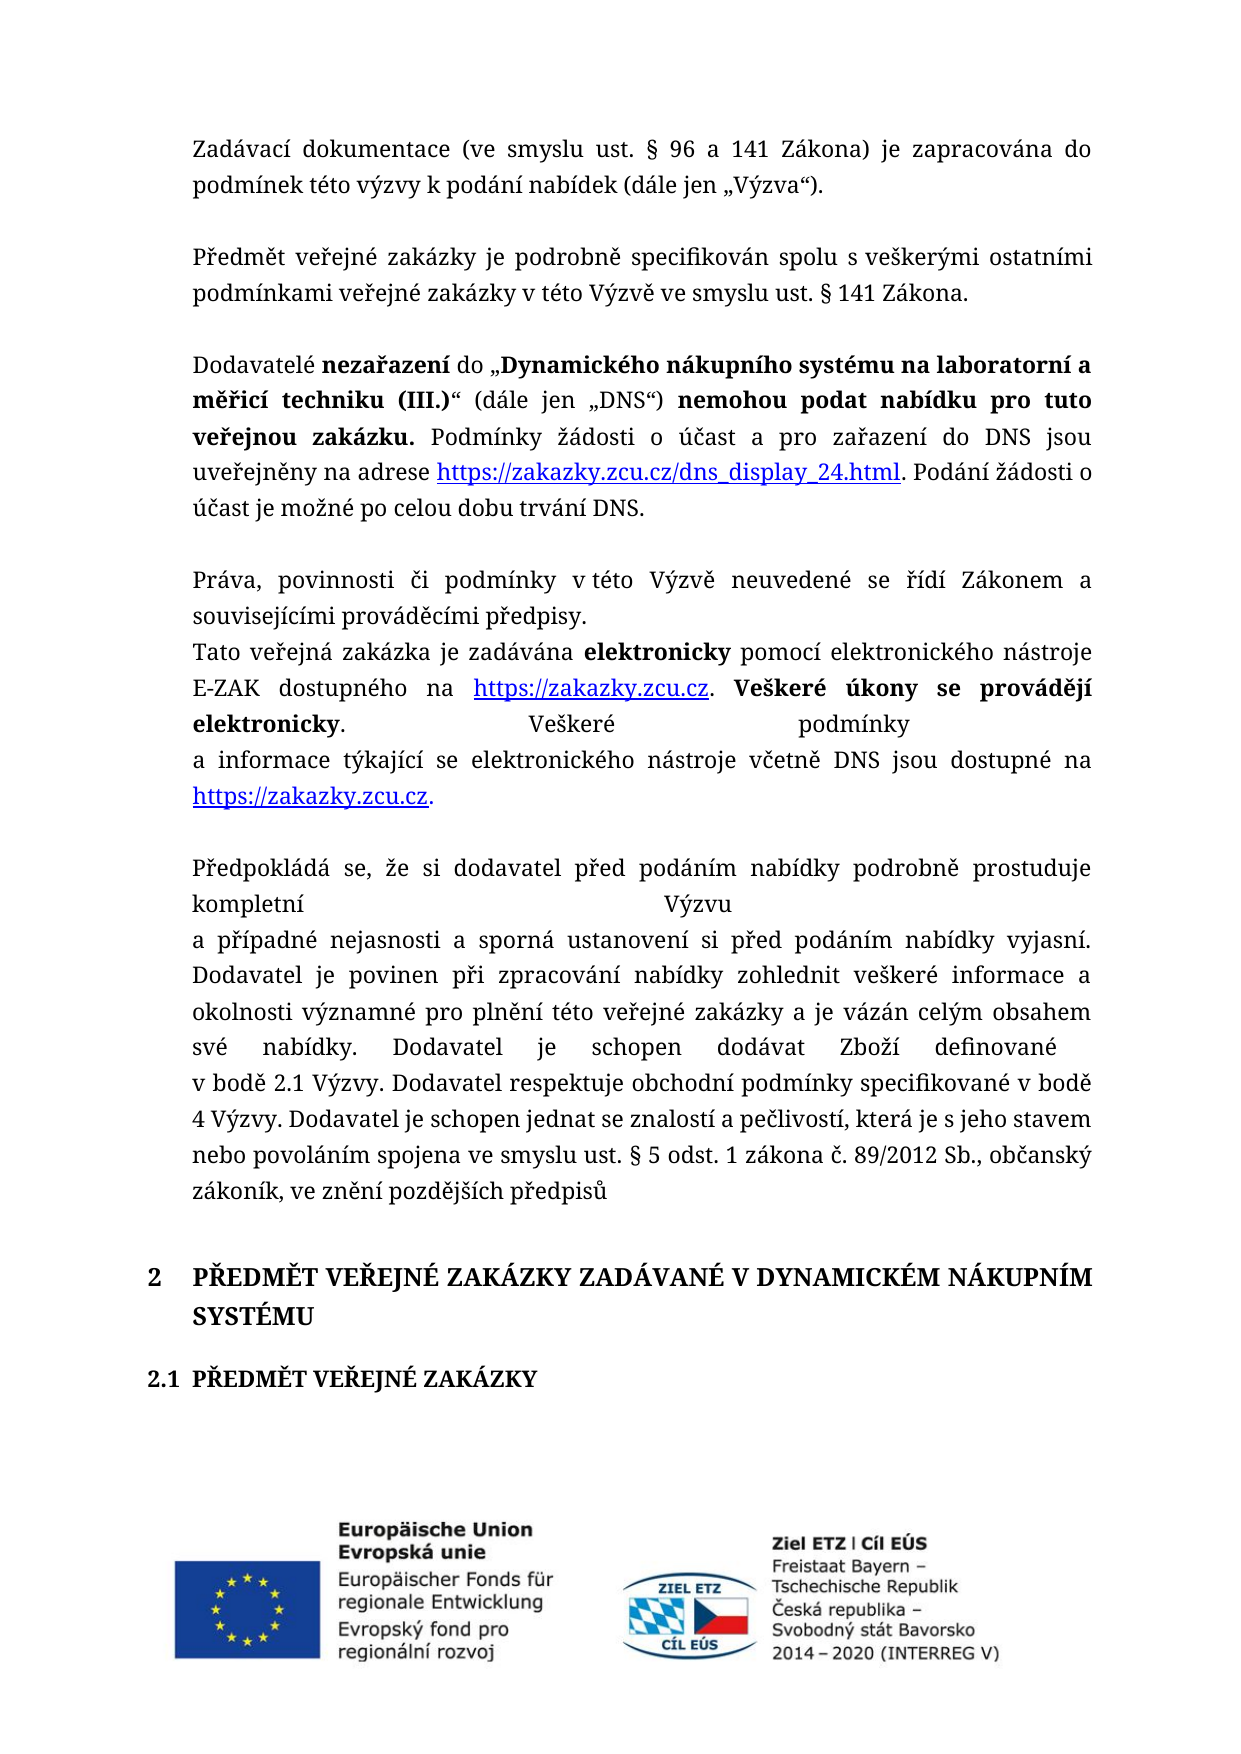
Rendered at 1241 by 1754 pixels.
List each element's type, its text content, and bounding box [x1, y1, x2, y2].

text Předpokládá se, že si dodavatel před podáním nabídky podrobně prostuduje kompletní Výzvu a případné nejasnosti a sporná ustanovení si před podáním nabídky vyjasní. Dodavatel je povinen při zpracování nabídky zohlednit veškeré informace a okolnosti významné pro plnění této veřejné zakázky a je vázán celým obsahem své nabídky. Dodavatel je schopen dodávat Zboží definované v bodě 2.1 Výzvy. Dodavatel respektuje obchodní podmínky specifikované v bodě 4 Výzvy. Dodavatel je schopen jednat se znalostí a pečlivostí, která je s jeho stavem nebo povoláním spojena ve smyslu ust. § 5 odst. 1 zákona č. 89/2012 Sb., občanský zákoník, ve znění pozdějších předpisů [192, 852, 1093, 1206]
text Práva, povinnosti či podmínky v této Výzvě neuvedené se řídí Zákonem a souvisejícími prováděcími předpisy. [192, 564, 1093, 631]
picture [147, 1496, 1093, 1705]
text Zadávací dokumentace (ve smyslu ust. § 96 a 141 Zákona) je zapracována do podmínek této výzvy k podání nabídek (dále jen „Výzva“). [192, 133, 1093, 200]
subtitle PŘEDMĚT VEŘEJNÉ ZAKÁZKY [147, 1363, 1093, 1394]
subtitle PŘEDMĚT VEŘEJNÉ ZAKÁZKY ZADÁVANÉ V DYNAMICKÉM NÁKUPNÍM SYSTÉMU [148, 1259, 1093, 1333]
text Dodavatelé nezařazení do „Dynamického nákupního systému na laboratorní a měřicí techniku (III.)“ (dále jen „DNS“) nemohou podat nabídku pro tuto veřejnou zakázku. Podmínky žádosti o účast a pro zařazení do DNS jsou uveřejněny na adrese https://zakazky.zcu.cz/dns_display_24.html. Podání žádosti o účast je možné po celou dobu trvání DNS. [192, 348, 1093, 523]
text Předmět veřejné zakázky je podrobně specifikován spolu s veškerými ostatními podmínkami veřejné zakázky v této Výzvě ve smyslu ust. § 141 Zákona. [192, 241, 1093, 308]
text Tato veřejná zakázka je zadávána elektronicky pomocí elektronického nástroje E-ZAK dostupného na https://zakazky.zcu.cz. Veškeré úkony se provádějí elektronicky. Veškeré podmínky a informace týkající se elektronického nástroje včetně DNS jsou dostupné na https://zakazky.zcu.cz. [192, 636, 1093, 811]
